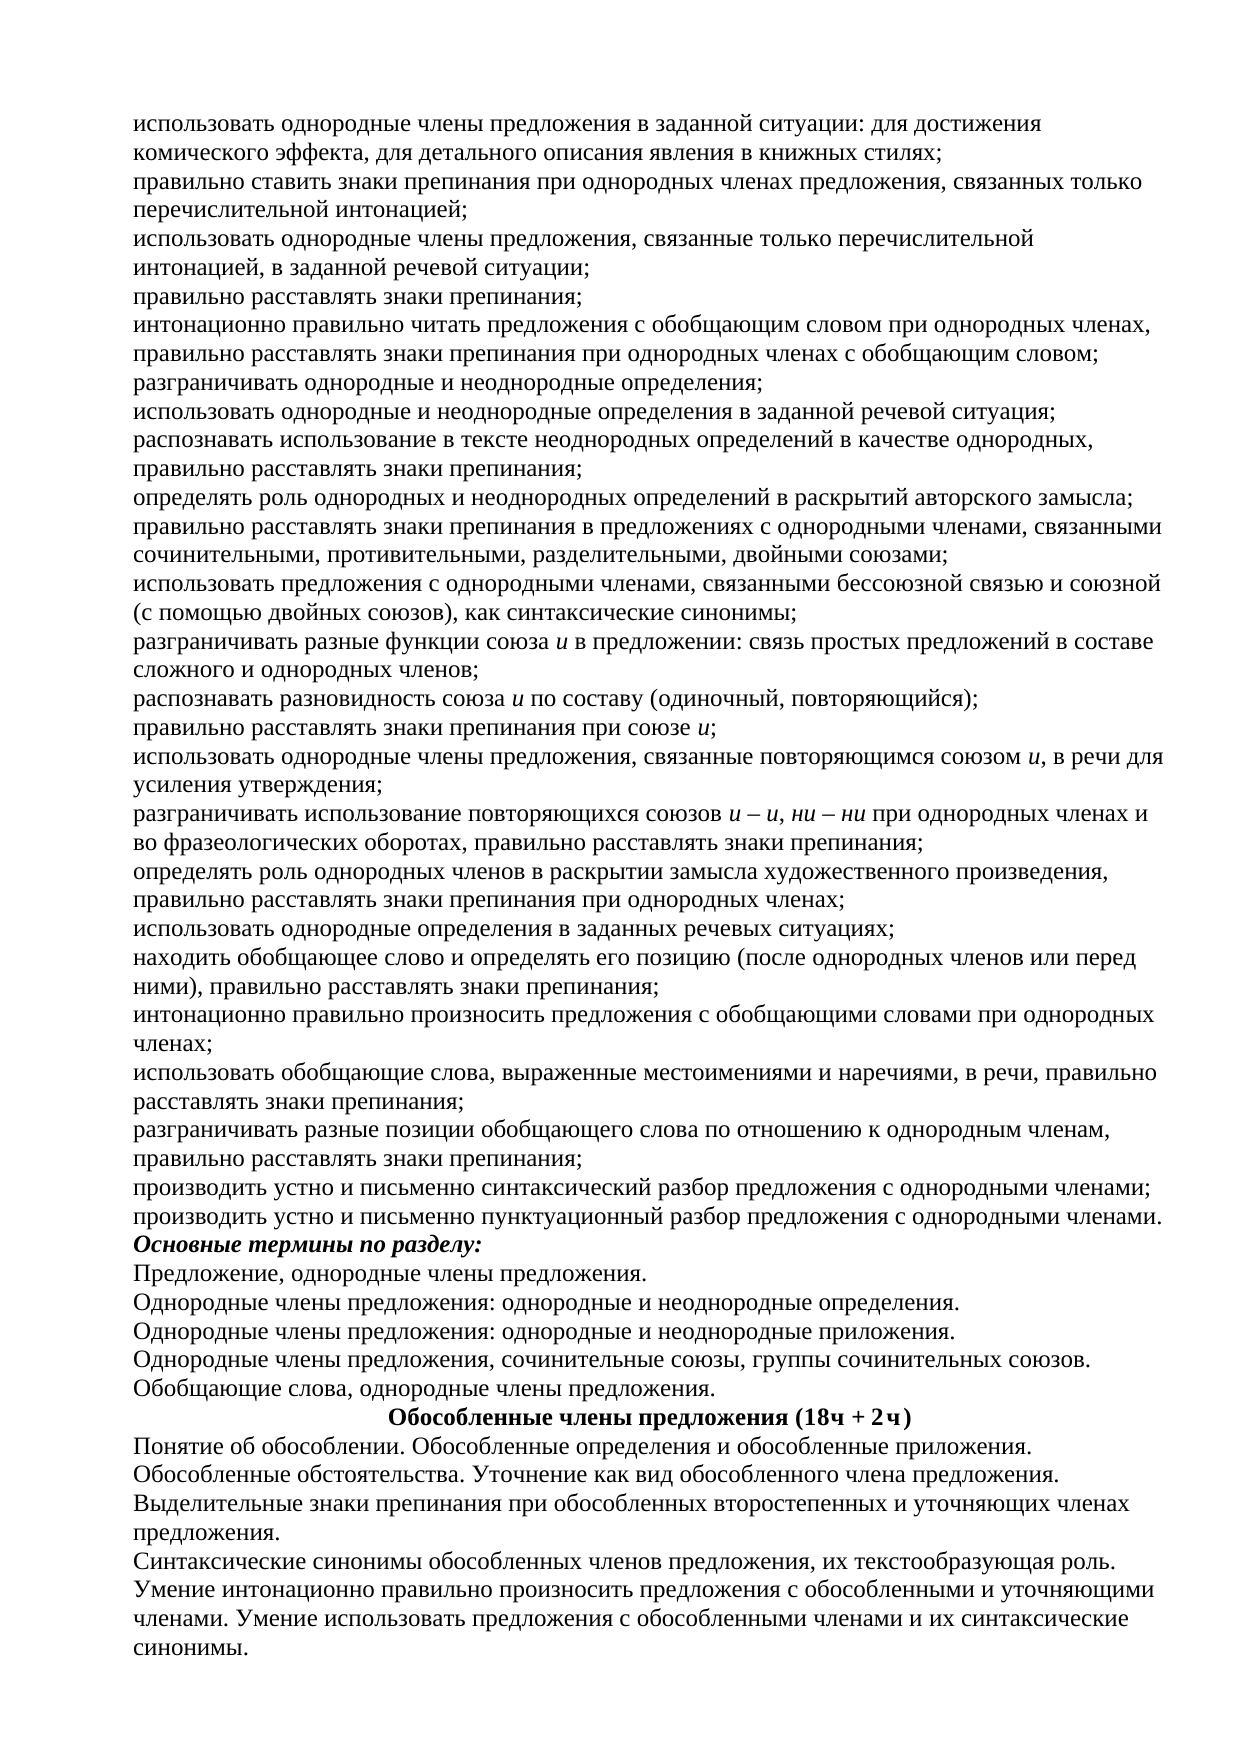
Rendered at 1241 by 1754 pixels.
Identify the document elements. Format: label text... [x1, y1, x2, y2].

text использовать однородные члены предложения в заданной ситуации: для достижения комического эффекта, для детального описания явления в книжных стилях; [133, 108, 1166, 166]
text Предложение, однородные члены предложения. [133, 1258, 1166, 1287]
text Синтаксические синонимы обособленных членов предложения, их текстообразующая роль. [133, 1546, 1166, 1574]
text Однородные члены предложения: однородные и неоднородные приложения. [133, 1316, 1166, 1344]
text правильно расставлять знаки препинания в предложениях с однородными членами, связанными сочинительными, противительными, разделительными, двойными союзами; [133, 511, 1166, 568]
text разграничивать использование повторяющихся союзов и – и, ни – ни при однородных членах и во фразеологических оборотах, правильно расставлять знаки препинания; [133, 798, 1166, 856]
text определять роль однородных членов в раскрытии замысла художественного произведения, правильно расставлять знаки препинания при однородных членах; [133, 856, 1166, 913]
text разграничивать разные позиции обобщающего слова по отношению к однородным членам, правильно расставлять знаки препинания; [133, 1114, 1166, 1172]
text использовать однородные определения в заданных речевых ситуациях; [133, 913, 1166, 942]
text использовать однородные члены предложения, связанные повторяющимся союзом и, в речи для усиления утверждения; [133, 741, 1166, 798]
text распознавать использование в тексте неоднородных определений в качестве однородных, правильно расставлять знаки препинания; [133, 424, 1166, 482]
text Понятие об обособлении. Обособленные определения и обособленные приложения. Обособленные обстоятельства. Уточнение как вид обособленного члена предложения. Выделительные знаки препинания при обособленных второстепенных и уточняющих членах предложения. [133, 1431, 1166, 1546]
text правильно расставлять знаки препинания; [133, 281, 1166, 309]
text использовать обобщающие слова, выраженные местоимениями и наречиями, в речи, правильно расставлять знаки препинания; [133, 1057, 1166, 1114]
text производить устно и письменно пунктуационный разбор предложения с однородными членами. [133, 1201, 1166, 1229]
text Обобщающие слова, однородные члены предложения. [133, 1373, 1166, 1402]
text распознавать разновидность союза и по составу (одиночный, повторяющийся); [133, 683, 1166, 712]
text разграничивать однородные и неоднородные определения; [133, 367, 1166, 396]
text Основные термины по разделу: [133, 1229, 1166, 1258]
text использовать однородные и неоднородные определения в заданной речевой ситуация; [133, 396, 1166, 424]
text интонационно правильно произносить предложения с обобщающими словами при однородных членах; [133, 999, 1166, 1057]
text Обособленные члены предложения (18ч + 2ч) [133, 1402, 1166, 1431]
text разграничивать разные функции союза и в предложении: связь простых предложений в составе сложного и однородных членов; [133, 626, 1166, 683]
text правильно расставлять знаки препинания при союзе и; [133, 712, 1166, 741]
text Однородные члены предложения, сочинительные союзы, группы сочинительных союзов. [133, 1344, 1166, 1373]
text находить обобщающее слово и определять его позицию (после однородных членов или перед ними), правильно расставлять знаки препинания; [133, 942, 1166, 999]
text производить устно и письменно синтаксический разбор предложения с однородными членами; [133, 1172, 1166, 1201]
text определять роль однородных и неоднородных определений в раскрытий авторского замысла; [133, 482, 1166, 511]
text использовать предложения с однородными членами, связанными бессоюзной связью и союзной (с помощью двойных союзов), как синтаксические синонимы; [133, 568, 1166, 626]
text Умение интонационно правильно произносить предложения с обособленными и уточняющими членами. Умение использовать предложения с обособленными членами и их синтаксические синонимы. [133, 1574, 1166, 1661]
text правильно ставить знаки препинания при однородных членах предложения, связанных только перечислительной интонацией; [133, 166, 1166, 223]
text интонационно правильно читать предложения с обобщающим словом при однородных членах, правильно расставлять знаки препинания при однородных членах с обобщающим словом; [133, 309, 1166, 367]
text использовать однородные члены предложения, связанные только перечислительной интонацией, в заданной речевой ситуации; [133, 223, 1166, 281]
text Однородные члены предложения: однородные и неоднородные определения. [133, 1287, 1166, 1316]
